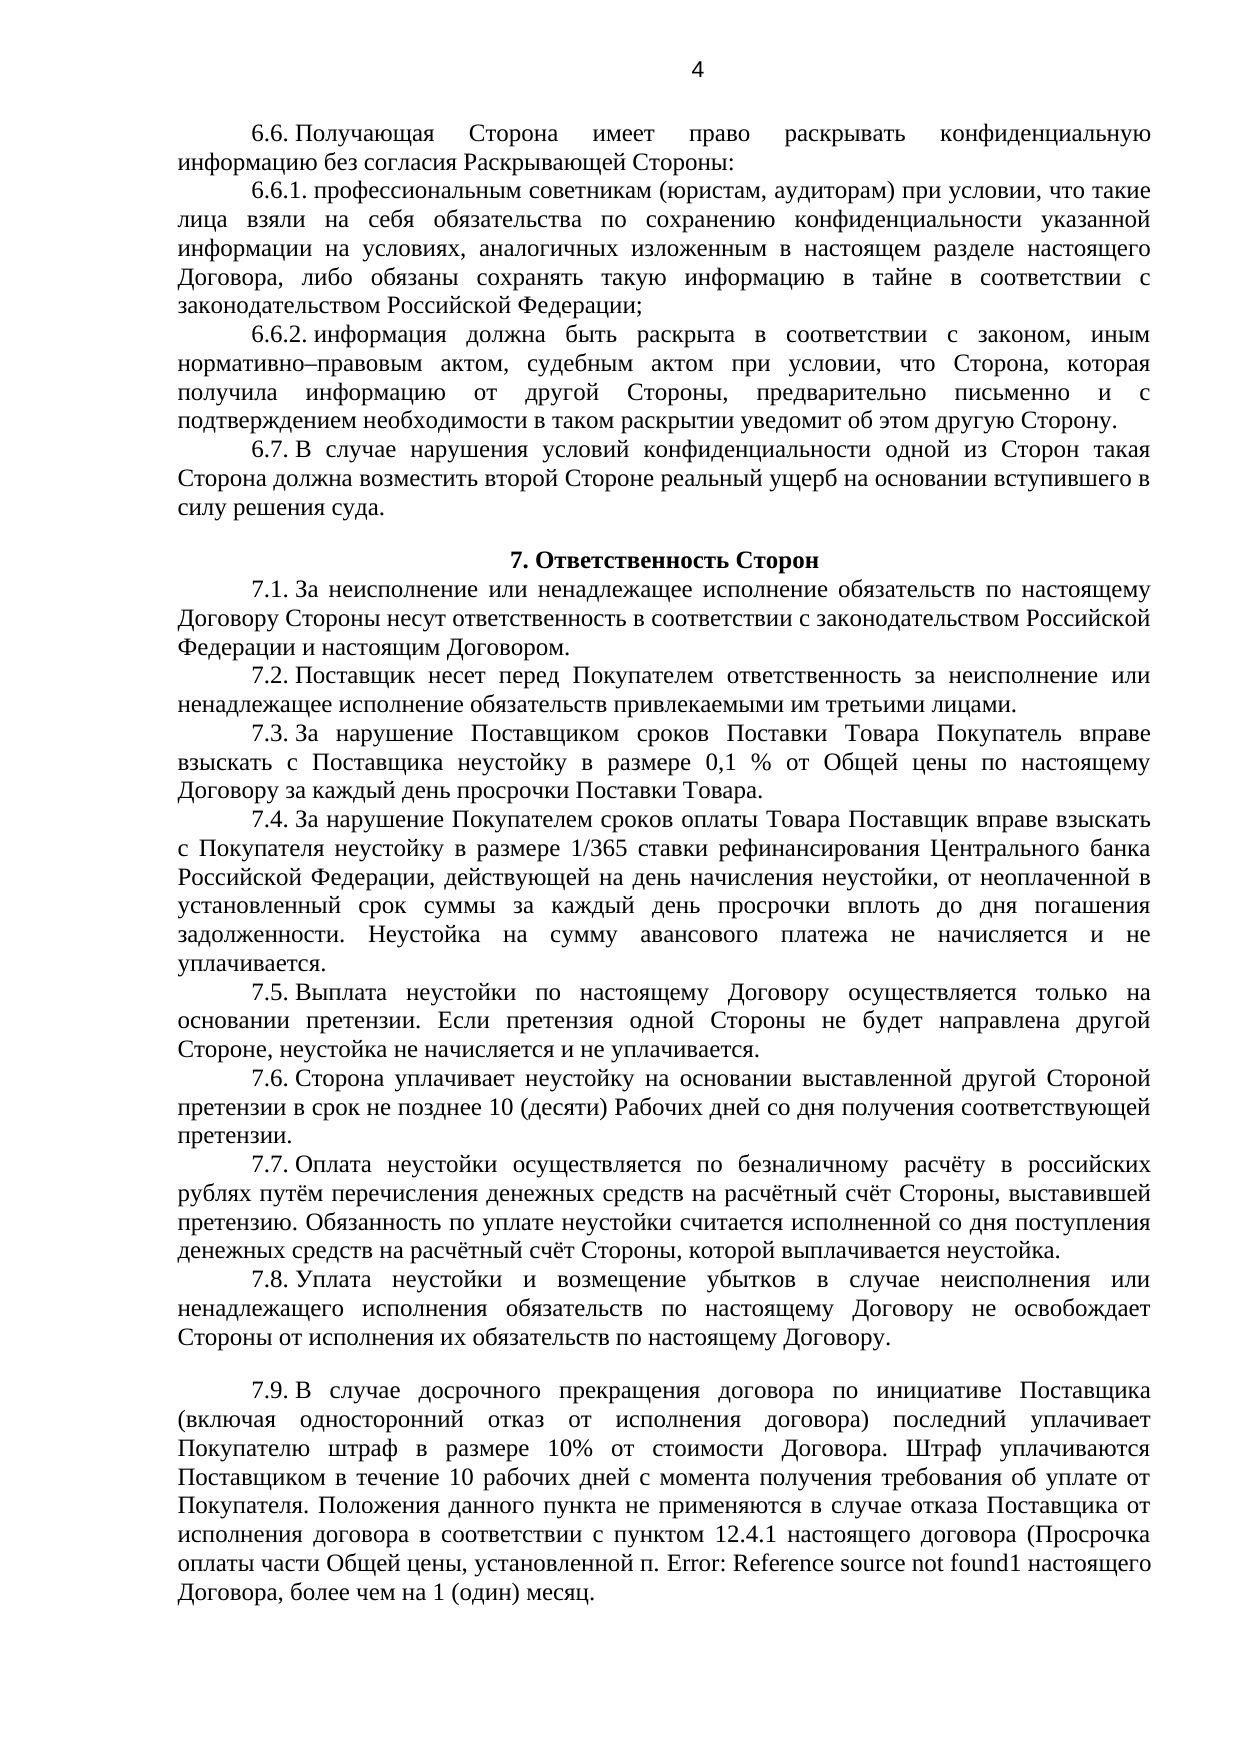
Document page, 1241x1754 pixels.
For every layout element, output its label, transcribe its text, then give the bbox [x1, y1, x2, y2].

list В случае нарушения условий конфиденциальности одной из Сторон такая Сторона должна возместить второй Стороне реальный ущерб на основании вступившего в силу решения суда. [177, 434, 1152, 521]
list информация должна быть раскрыта в соответствии с законом, иным нормативно–правовым актом, судебным актом при условии, что Сторона, которая получила информацию от другой Стороны, предварительно письменно и с подтверждением необходимости в таком раскрытии уведомит об этом другую Сторону. [177, 319, 1152, 434]
list За неисполнение или ненадлежащее исполнение обязательств по настоящему Договору Стороны несут ответственность в соответствии с законодательством Российской Федерации и настоящим Договором. [177, 574, 1152, 661]
list Выплата неустойки по настоящему Договору осуществляется только на основании претензии. Если претензия одной Стороны не будет направлена другой Стороне, неустойка не начисляется и не уплачивается. [177, 977, 1152, 1063]
list Поставщик несет перед Покупателем ответственность за неисполнение или ненадлежащее исполнение обязательств привлекаемыми им третьими лицами. [177, 661, 1152, 718]
list профессиональным советникам (юристам, аудиторам) при условии, что такие лица взяли на себя обязательства по сохранению конфиденциальности указанной информации на условиях, аналогичных изложенным в настоящем разделе настоящего Договора, либо обязаны сохранять такую информацию в тайне в соответствии с законодательством Российской Федерации; [177, 176, 1152, 319]
list Оплата неустойки осуществляется по безналичному расчёту в российских рублях путём перечисления денежных средств на расчётный счёт Стороны, выставившей претензию. Обязанность по уплате неустойки считается исполненной со дня поступления денежных средств на расчётный счёт Стороны, которой выплачивается неустойка. [177, 1149, 1152, 1264]
list Сторона уплачивает неустойку на основании выставленной другой Стороной претензии в срок не позднее 10 (десяти) Рабочих дней со дня получения соответствующей претензии. [177, 1063, 1152, 1149]
list За нарушение Покупателем сроков оплаты Товара Поставщик вправе взыскать с Покупателя неустойку в размере 1/365 ставки рефинансирования Центрального банка Российской Федерации, действующей на день начисления неустойки, от неоплаченной в установленный срок суммы за каждый день просрочки вплоть до дня погашения задолженности. Неустойка на сумму авансового платежа не начисляется и не уплачивается. [177, 804, 1152, 977]
list За нарушение Поставщиком сроков Поставки Товара Покупатель вправе взыскать с Поставщика неустойку в размере 0,1 % от Общей цены по настоящему Договору за каждый день просрочки Поставки Товара. [177, 718, 1152, 804]
list Ответственность Сторон [177, 546, 1152, 574]
list Уплата неустойки и возмещение убытков в случае неисполнения или ненадлежащего исполнения обязательств по настоящему Договору не освобождает Стороны от исполнения их обязательств по настоящему Договору. [177, 1264, 1152, 1351]
list Получающая Сторона имеет право раскрывать конфиденциальную информацию без согласия Раскрывающей Стороны: [177, 118, 1152, 176]
